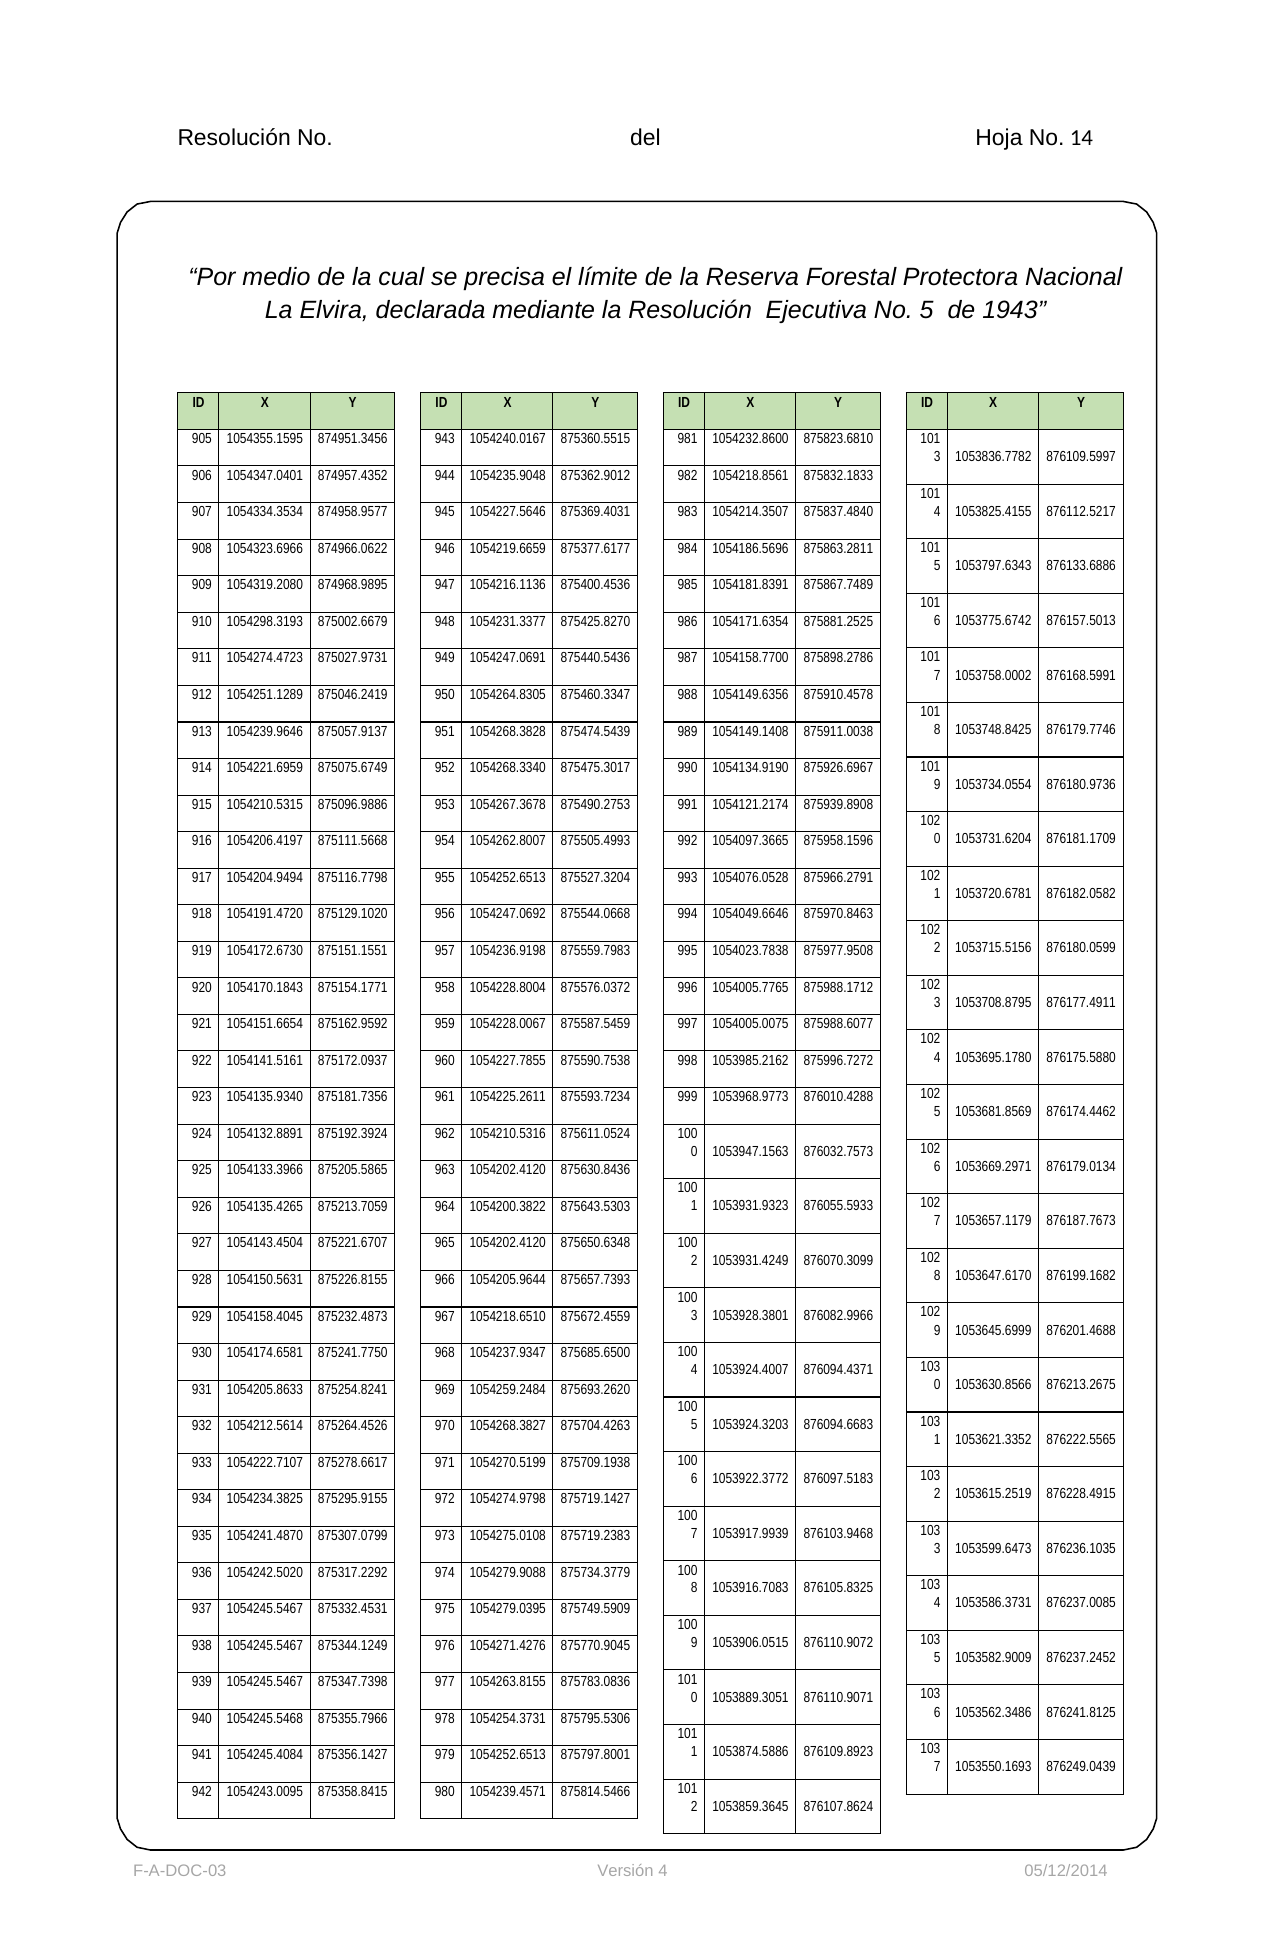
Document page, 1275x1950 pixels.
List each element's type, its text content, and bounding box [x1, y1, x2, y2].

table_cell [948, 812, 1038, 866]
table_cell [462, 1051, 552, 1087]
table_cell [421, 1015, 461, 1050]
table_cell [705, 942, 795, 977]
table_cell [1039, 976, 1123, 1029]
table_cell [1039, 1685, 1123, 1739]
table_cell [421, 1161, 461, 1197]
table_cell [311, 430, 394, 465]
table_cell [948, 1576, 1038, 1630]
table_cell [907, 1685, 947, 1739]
table_header Y [553, 393, 637, 429]
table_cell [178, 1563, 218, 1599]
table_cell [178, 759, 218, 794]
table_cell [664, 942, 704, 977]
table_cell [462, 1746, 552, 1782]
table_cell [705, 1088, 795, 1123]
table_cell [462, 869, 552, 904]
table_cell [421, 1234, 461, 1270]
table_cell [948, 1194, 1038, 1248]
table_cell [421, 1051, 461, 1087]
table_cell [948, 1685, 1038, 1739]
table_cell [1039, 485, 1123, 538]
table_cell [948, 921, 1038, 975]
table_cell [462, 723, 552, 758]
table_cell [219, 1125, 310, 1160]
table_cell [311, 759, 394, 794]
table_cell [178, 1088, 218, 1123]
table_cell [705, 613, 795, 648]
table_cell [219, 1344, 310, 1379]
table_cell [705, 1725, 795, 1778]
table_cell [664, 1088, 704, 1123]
table_header X [462, 393, 552, 429]
table_header ID [421, 393, 461, 429]
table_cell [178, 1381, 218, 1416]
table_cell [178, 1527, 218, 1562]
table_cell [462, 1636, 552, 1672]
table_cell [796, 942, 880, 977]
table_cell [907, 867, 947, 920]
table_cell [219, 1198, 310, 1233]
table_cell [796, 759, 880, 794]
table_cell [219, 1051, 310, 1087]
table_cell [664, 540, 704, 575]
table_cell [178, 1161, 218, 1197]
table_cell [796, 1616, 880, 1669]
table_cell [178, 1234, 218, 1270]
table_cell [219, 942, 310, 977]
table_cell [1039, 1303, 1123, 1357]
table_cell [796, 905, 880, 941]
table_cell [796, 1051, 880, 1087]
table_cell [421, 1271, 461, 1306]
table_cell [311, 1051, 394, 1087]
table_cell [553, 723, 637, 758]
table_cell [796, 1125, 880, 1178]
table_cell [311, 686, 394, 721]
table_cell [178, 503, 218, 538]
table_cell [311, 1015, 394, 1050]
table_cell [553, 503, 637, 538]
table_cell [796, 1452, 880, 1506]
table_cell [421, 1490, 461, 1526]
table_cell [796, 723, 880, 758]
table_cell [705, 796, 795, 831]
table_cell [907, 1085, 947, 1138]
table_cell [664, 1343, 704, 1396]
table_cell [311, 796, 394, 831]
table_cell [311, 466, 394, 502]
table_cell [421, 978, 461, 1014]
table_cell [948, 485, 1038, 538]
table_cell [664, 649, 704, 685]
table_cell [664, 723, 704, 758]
table_header X [705, 393, 795, 429]
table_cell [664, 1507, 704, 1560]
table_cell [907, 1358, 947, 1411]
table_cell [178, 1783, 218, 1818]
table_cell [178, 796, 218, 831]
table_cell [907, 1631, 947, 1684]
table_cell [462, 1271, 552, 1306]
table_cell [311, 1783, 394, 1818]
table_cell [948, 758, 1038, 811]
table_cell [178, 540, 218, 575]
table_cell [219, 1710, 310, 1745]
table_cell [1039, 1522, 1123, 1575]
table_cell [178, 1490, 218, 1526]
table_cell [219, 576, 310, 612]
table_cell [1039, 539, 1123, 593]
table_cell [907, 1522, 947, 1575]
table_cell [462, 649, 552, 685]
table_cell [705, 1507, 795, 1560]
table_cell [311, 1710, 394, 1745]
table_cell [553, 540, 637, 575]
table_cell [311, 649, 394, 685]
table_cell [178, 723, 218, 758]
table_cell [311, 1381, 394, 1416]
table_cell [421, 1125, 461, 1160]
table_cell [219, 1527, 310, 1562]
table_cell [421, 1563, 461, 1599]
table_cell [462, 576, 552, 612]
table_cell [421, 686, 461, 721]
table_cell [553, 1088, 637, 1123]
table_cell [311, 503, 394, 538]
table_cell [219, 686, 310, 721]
table_header Y [796, 393, 880, 429]
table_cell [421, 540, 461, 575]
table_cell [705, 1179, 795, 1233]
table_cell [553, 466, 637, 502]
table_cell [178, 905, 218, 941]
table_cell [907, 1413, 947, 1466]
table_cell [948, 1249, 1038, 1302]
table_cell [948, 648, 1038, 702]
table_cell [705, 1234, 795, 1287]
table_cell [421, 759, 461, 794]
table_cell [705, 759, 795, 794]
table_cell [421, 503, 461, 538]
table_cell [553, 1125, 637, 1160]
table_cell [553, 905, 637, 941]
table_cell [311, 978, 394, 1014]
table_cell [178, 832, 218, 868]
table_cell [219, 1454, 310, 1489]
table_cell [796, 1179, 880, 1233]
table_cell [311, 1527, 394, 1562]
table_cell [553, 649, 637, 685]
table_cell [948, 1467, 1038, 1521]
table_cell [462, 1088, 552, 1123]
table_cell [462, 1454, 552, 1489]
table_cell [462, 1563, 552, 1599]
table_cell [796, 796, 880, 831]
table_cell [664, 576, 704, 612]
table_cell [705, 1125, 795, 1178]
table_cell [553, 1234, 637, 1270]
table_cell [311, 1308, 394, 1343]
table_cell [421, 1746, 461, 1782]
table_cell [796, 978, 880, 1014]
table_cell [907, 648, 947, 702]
table_header ID [178, 393, 218, 429]
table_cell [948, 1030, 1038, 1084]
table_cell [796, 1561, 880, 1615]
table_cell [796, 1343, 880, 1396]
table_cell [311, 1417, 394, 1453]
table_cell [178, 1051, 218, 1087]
table_header Y [1039, 393, 1123, 429]
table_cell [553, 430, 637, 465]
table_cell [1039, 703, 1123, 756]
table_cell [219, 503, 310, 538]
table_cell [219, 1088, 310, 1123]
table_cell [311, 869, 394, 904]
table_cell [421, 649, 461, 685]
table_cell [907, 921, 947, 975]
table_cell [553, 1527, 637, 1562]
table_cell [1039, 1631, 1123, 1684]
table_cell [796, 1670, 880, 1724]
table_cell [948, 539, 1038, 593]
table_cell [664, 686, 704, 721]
table_header ID [907, 393, 947, 429]
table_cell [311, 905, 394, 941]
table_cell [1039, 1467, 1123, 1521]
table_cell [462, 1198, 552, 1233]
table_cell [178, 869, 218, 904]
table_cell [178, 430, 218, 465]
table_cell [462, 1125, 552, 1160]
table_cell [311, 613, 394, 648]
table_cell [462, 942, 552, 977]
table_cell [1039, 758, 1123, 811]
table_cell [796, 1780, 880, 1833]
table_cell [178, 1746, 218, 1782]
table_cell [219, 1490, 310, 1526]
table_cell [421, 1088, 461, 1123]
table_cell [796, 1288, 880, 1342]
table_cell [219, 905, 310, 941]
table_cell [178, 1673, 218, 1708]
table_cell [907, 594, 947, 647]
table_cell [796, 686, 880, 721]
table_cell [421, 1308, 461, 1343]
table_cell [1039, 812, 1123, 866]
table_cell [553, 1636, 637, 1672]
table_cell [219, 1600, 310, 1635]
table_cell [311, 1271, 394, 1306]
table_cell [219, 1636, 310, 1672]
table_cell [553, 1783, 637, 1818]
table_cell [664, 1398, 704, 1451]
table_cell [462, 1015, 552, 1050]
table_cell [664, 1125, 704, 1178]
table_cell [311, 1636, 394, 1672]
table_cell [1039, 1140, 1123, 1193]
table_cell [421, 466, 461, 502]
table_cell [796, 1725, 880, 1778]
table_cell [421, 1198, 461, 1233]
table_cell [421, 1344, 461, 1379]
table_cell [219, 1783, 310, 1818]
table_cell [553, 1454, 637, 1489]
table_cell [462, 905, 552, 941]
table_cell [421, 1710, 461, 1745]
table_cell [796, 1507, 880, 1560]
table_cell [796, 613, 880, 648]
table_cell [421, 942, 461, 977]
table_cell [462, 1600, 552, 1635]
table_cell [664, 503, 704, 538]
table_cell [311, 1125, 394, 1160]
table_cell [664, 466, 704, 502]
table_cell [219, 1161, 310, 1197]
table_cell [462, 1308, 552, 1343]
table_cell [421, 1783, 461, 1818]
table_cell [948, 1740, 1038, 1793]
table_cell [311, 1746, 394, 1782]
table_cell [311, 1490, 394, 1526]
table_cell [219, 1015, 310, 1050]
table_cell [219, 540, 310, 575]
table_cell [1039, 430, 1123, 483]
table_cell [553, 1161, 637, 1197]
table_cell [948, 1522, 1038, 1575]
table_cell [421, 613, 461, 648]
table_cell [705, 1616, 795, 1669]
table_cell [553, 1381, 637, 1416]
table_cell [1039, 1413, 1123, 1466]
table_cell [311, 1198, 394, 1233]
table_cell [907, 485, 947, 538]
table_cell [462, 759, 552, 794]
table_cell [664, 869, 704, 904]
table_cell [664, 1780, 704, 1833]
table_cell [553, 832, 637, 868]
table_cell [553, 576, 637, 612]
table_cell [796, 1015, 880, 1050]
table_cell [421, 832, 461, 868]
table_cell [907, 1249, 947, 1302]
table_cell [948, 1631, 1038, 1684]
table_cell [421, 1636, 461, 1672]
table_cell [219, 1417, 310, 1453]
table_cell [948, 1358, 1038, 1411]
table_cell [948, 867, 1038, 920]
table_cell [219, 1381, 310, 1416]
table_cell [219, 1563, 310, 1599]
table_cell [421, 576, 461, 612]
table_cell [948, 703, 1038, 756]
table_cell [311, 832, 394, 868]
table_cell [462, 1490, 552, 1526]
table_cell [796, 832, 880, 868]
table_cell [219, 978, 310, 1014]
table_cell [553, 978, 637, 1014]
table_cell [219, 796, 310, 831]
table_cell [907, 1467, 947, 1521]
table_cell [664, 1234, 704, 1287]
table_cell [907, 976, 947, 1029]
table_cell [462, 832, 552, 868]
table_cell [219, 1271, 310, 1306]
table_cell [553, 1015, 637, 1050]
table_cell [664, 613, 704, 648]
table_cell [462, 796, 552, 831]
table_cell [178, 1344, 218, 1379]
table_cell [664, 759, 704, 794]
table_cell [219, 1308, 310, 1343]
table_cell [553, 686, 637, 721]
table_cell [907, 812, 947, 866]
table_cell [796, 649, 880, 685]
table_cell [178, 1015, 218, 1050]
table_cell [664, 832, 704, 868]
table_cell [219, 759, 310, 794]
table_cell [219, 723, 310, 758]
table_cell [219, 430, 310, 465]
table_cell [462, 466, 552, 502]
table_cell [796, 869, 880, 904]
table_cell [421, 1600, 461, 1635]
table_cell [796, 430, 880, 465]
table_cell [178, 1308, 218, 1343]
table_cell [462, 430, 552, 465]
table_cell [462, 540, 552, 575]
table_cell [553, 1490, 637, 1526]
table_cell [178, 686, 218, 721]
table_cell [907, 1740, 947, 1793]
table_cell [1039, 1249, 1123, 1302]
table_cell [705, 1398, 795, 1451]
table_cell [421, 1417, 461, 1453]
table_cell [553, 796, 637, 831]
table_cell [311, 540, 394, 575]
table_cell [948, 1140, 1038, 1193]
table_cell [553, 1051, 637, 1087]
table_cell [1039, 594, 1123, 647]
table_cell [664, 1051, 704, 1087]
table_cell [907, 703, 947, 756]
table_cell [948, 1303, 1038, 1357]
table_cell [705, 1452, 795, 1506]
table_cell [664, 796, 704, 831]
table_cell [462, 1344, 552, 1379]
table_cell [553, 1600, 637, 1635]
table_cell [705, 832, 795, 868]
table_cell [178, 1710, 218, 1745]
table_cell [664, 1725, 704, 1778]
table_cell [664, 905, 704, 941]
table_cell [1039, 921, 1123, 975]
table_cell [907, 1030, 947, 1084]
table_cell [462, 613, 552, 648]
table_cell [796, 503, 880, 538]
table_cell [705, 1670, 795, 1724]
table_header X [219, 393, 310, 429]
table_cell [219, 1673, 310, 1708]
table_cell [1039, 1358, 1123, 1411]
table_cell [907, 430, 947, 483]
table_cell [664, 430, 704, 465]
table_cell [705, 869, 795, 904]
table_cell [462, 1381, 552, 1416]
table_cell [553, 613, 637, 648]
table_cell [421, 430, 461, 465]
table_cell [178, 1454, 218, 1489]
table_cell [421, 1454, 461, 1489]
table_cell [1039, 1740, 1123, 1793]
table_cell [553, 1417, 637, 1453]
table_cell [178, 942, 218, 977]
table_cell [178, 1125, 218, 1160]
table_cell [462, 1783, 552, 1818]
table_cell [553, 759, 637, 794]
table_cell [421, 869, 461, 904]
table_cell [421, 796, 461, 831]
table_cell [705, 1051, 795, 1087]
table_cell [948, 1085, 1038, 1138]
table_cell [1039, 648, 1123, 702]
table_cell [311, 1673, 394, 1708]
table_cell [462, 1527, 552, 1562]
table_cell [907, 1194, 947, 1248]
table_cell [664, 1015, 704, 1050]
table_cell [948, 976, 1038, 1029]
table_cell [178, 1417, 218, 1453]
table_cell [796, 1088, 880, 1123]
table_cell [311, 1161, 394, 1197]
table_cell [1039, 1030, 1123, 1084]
table_header X [948, 393, 1038, 429]
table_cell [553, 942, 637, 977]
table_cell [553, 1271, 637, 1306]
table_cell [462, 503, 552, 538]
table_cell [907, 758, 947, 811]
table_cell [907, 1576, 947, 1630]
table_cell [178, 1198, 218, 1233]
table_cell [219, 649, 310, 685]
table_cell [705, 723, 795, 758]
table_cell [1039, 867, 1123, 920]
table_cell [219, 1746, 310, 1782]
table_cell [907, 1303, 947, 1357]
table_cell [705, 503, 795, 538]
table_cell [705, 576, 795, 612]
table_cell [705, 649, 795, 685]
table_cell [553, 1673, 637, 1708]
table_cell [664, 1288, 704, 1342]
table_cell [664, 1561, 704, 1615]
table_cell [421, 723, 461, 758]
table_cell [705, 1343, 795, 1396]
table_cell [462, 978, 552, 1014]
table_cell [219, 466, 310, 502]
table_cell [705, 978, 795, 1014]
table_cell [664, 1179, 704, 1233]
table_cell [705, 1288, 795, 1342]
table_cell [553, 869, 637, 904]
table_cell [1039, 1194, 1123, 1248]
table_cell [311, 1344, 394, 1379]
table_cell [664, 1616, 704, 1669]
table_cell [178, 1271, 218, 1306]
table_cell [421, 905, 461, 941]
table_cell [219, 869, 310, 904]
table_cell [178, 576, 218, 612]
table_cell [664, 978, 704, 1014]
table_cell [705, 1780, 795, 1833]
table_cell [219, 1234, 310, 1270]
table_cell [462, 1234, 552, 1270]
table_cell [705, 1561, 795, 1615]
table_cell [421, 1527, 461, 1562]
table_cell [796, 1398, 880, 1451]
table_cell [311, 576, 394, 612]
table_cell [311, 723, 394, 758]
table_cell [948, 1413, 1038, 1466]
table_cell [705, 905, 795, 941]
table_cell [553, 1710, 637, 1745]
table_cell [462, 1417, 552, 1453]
table_header ID [664, 393, 704, 429]
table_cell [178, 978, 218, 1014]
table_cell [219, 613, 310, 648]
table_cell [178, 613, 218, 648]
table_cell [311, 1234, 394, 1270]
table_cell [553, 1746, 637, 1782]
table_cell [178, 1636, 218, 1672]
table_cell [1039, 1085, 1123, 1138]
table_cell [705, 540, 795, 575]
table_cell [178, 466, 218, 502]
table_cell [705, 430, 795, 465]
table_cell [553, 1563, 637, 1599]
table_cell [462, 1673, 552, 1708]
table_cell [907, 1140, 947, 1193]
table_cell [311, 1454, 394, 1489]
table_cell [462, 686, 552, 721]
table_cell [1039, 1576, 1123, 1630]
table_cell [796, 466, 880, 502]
table_header Y [311, 393, 394, 429]
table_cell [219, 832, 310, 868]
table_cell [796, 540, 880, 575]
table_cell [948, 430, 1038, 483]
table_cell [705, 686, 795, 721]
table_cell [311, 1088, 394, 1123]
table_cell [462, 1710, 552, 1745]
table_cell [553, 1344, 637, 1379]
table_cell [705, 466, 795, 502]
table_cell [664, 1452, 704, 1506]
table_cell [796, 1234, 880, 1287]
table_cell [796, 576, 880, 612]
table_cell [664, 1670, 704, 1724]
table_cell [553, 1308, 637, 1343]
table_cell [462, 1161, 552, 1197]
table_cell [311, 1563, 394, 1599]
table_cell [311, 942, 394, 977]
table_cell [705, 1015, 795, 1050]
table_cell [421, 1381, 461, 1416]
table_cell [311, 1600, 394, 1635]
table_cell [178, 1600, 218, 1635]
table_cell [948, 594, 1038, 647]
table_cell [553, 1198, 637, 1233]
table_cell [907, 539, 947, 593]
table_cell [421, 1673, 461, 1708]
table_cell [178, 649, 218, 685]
